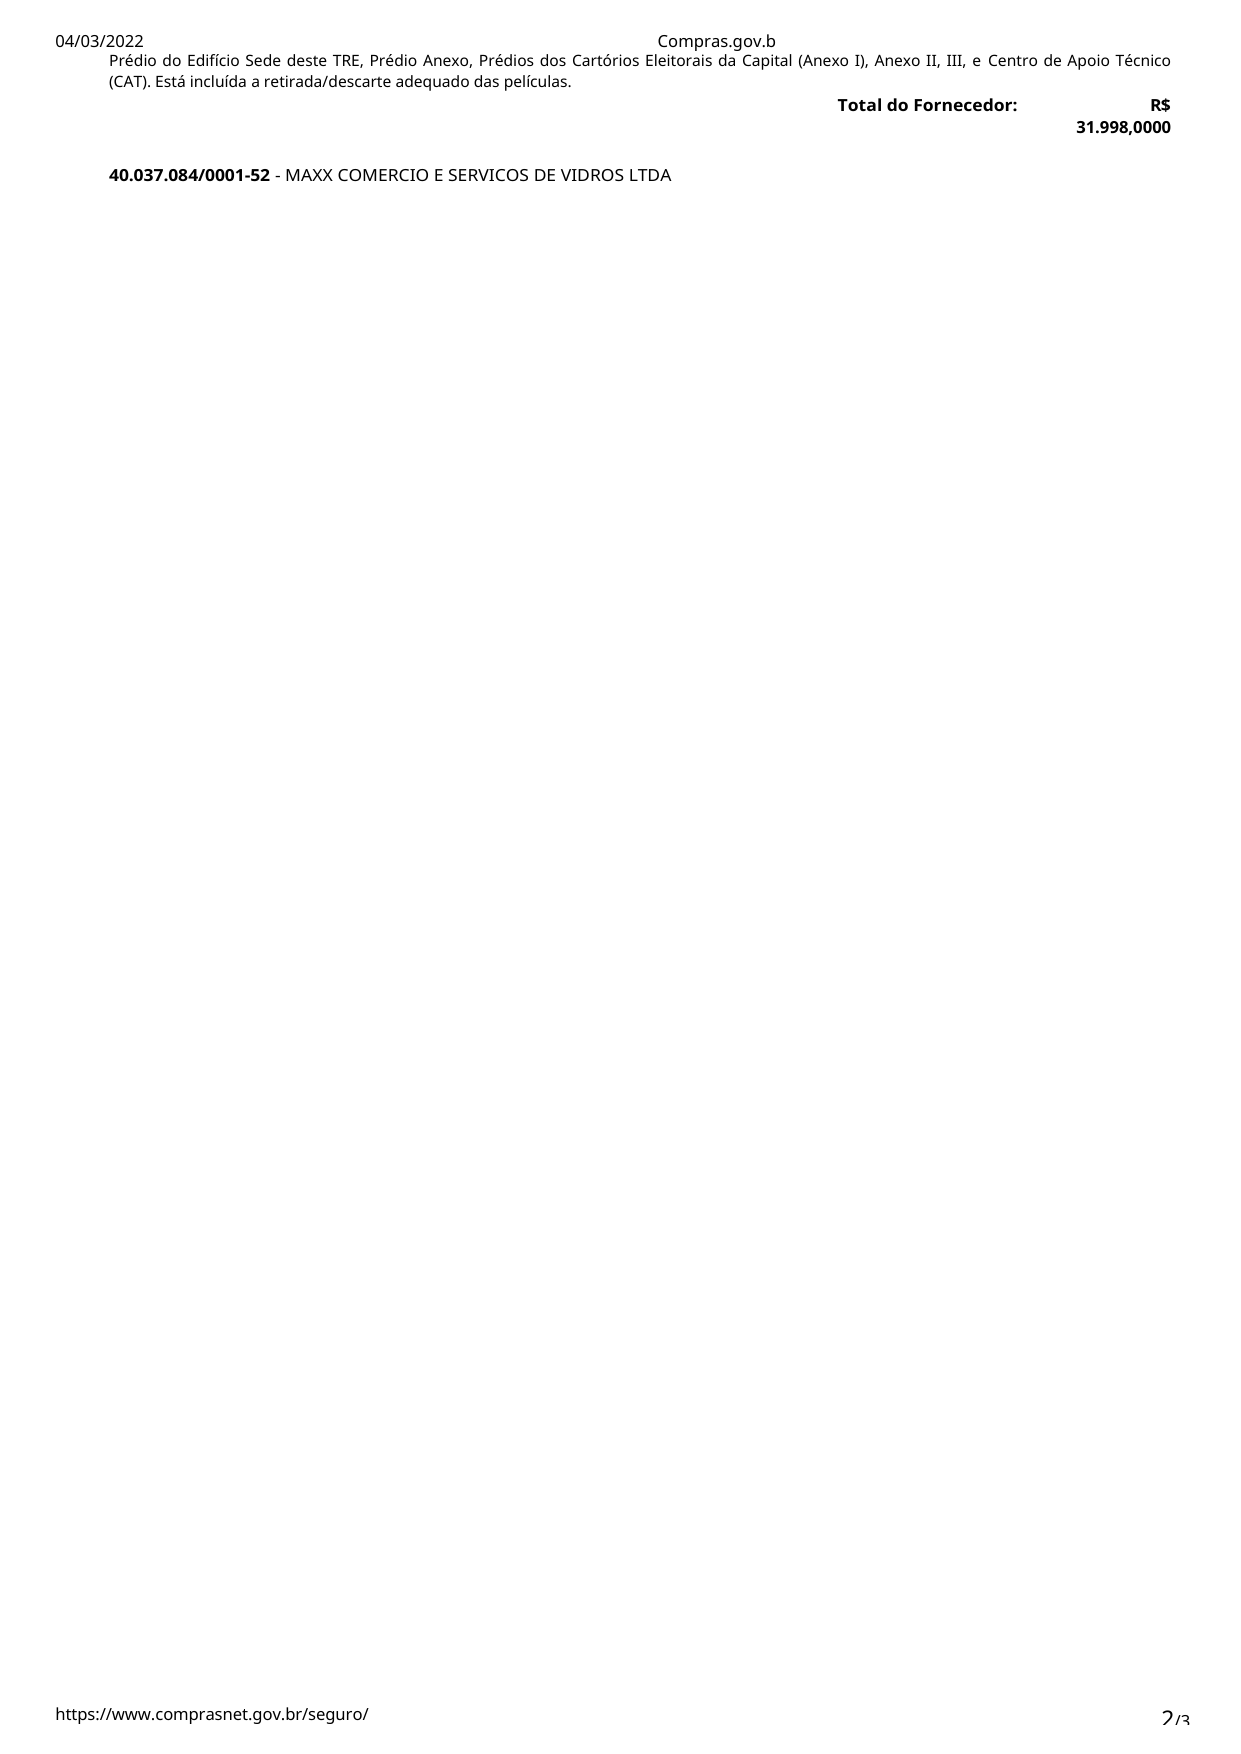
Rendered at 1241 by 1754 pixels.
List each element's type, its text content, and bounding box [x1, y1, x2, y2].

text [109, 50, 1171, 92]
text 40.037.084/0001-52 - MAXX COMERCIO E SERVICOS DE VIDROS LTDA [109, 164, 1184, 187]
text Total do Fornecedor: R$ 31.998,0000 [832, 93, 1171, 139]
